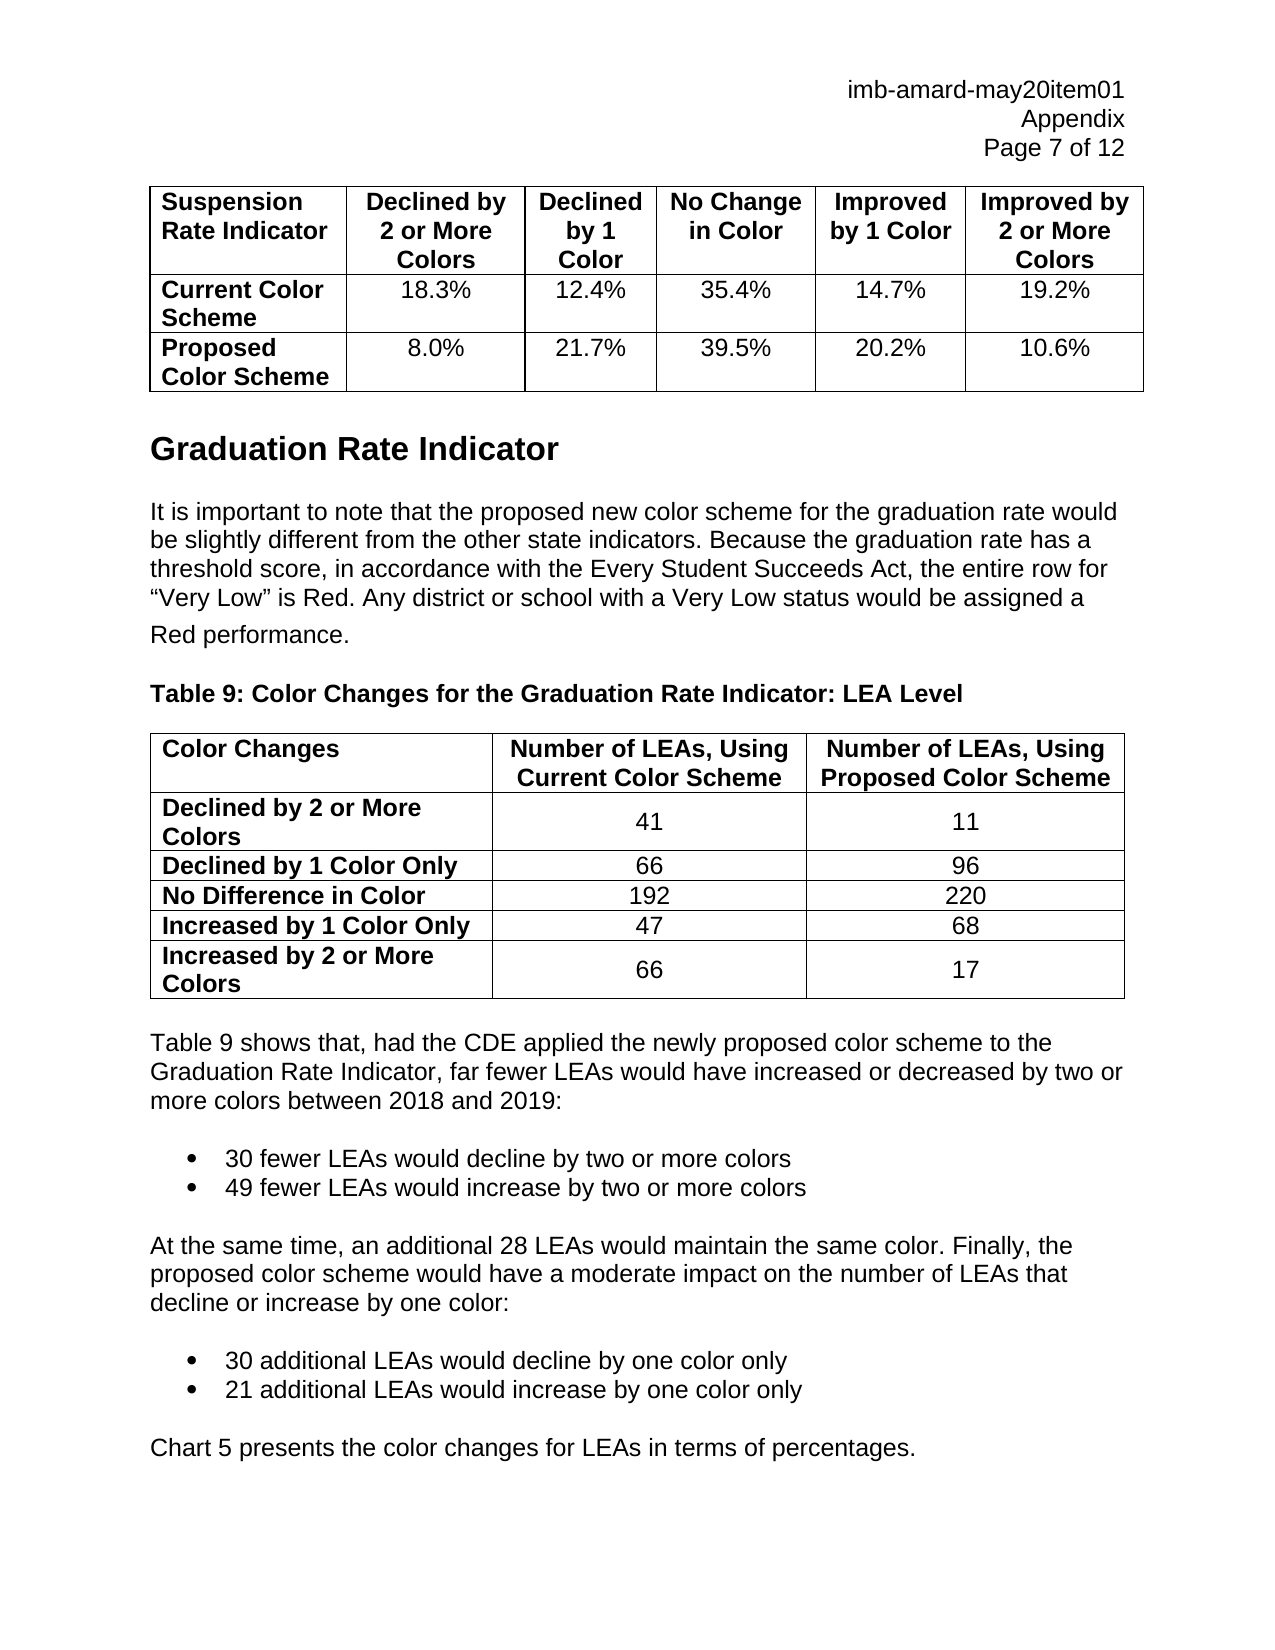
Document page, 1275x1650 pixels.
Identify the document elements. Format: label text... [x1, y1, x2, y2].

table_header Improved by 1 Color [816, 187, 965, 273]
table_cell 8.0% [347, 333, 524, 391]
table_header Declined by 1 Color [526, 187, 656, 273]
table_cell 35.4% [657, 275, 815, 332]
table_cell 39.5% [657, 333, 815, 391]
list 30 additional LEAs would decline by one color only [187, 1346, 1125, 1375]
table_cell No Difference in Color [151, 881, 492, 910]
table_cell 220 [807, 881, 1124, 910]
list 21 additional LEAs would increase by one color only [187, 1375, 1125, 1404]
table_header No Change in Color [657, 187, 815, 273]
table_cell 19.2% [966, 275, 1143, 332]
text Graduation Rate Indicator [150, 429, 1125, 468]
table_cell 66 [493, 851, 806, 880]
table_cell Increased by 2 or More Colors [151, 941, 492, 998]
table_cell 41 [493, 793, 806, 850]
table_cell 21.7% [526, 333, 656, 391]
table_header Color Changes [151, 734, 492, 792]
table_header Declined by 2 or More Colors [347, 187, 524, 273]
table_cell Declined by 1 Color Only [151, 851, 492, 880]
table_header Number of LEAs, Using Proposed Color Scheme [807, 734, 1124, 792]
text It is important to note that the proposed new color scheme for the graduation rate would be slightly different from the other state indicators. Because the graduation rate has a threshold score, in accordance with the Every Student Succeeds Act, the entire row for “Very Low” is Red. Any district or school with a Very Low status would be assigned a Red performance. [150, 497, 1125, 650]
text Table 9: Color Changes for the Graduation Rate Indicator: LEA Level [150, 679, 1125, 708]
list 30 fewer LEAs would decline by two or more colors [187, 1144, 1125, 1173]
table_cell 66 [493, 941, 806, 998]
table_cell 68 [807, 911, 1124, 939]
table_cell 11 [807, 793, 1124, 850]
list 49 fewer LEAs would increase by two or more colors [187, 1173, 1125, 1201]
table_cell 47 [493, 911, 806, 939]
table_cell 20.2% [816, 333, 965, 391]
table_header Number of LEAs, Using Current Color Scheme [493, 734, 806, 792]
table_cell Declined by 2 or More Colors [151, 793, 492, 850]
table_cell Proposed Color Scheme [151, 333, 346, 391]
table_cell 18.3% [347, 275, 524, 332]
table_header Suspension Rate Indicator [151, 187, 346, 273]
text At the same time, an additional 28 LEAs would maintain the same color. Finally, the proposed color scheme would have a moderate impact on the number of LEAs that decline or increase by one color: [150, 1231, 1125, 1317]
text Table 9 shows that, had the CDE applied the newly proposed color scheme to the Graduation Rate Indicator, far fewer LEAs would have increased or decreased by two or more colors between 2018 and 2019: [150, 1028, 1125, 1114]
table_cell Increased by 1 Color Only [151, 911, 492, 939]
table_cell Current Color Scheme [151, 275, 346, 332]
text Chart 5 presents the color changes for LEAs in terms of percentages. [150, 1433, 1125, 1462]
table_cell 192 [493, 881, 806, 910]
table_cell 17 [807, 941, 1124, 998]
table_cell 12.4% [526, 275, 656, 332]
table_cell 14.7% [816, 275, 965, 332]
table_cell 96 [807, 851, 1124, 880]
table_header Improved by 2 or More Colors [966, 187, 1143, 273]
table_cell 10.6% [966, 333, 1143, 391]
